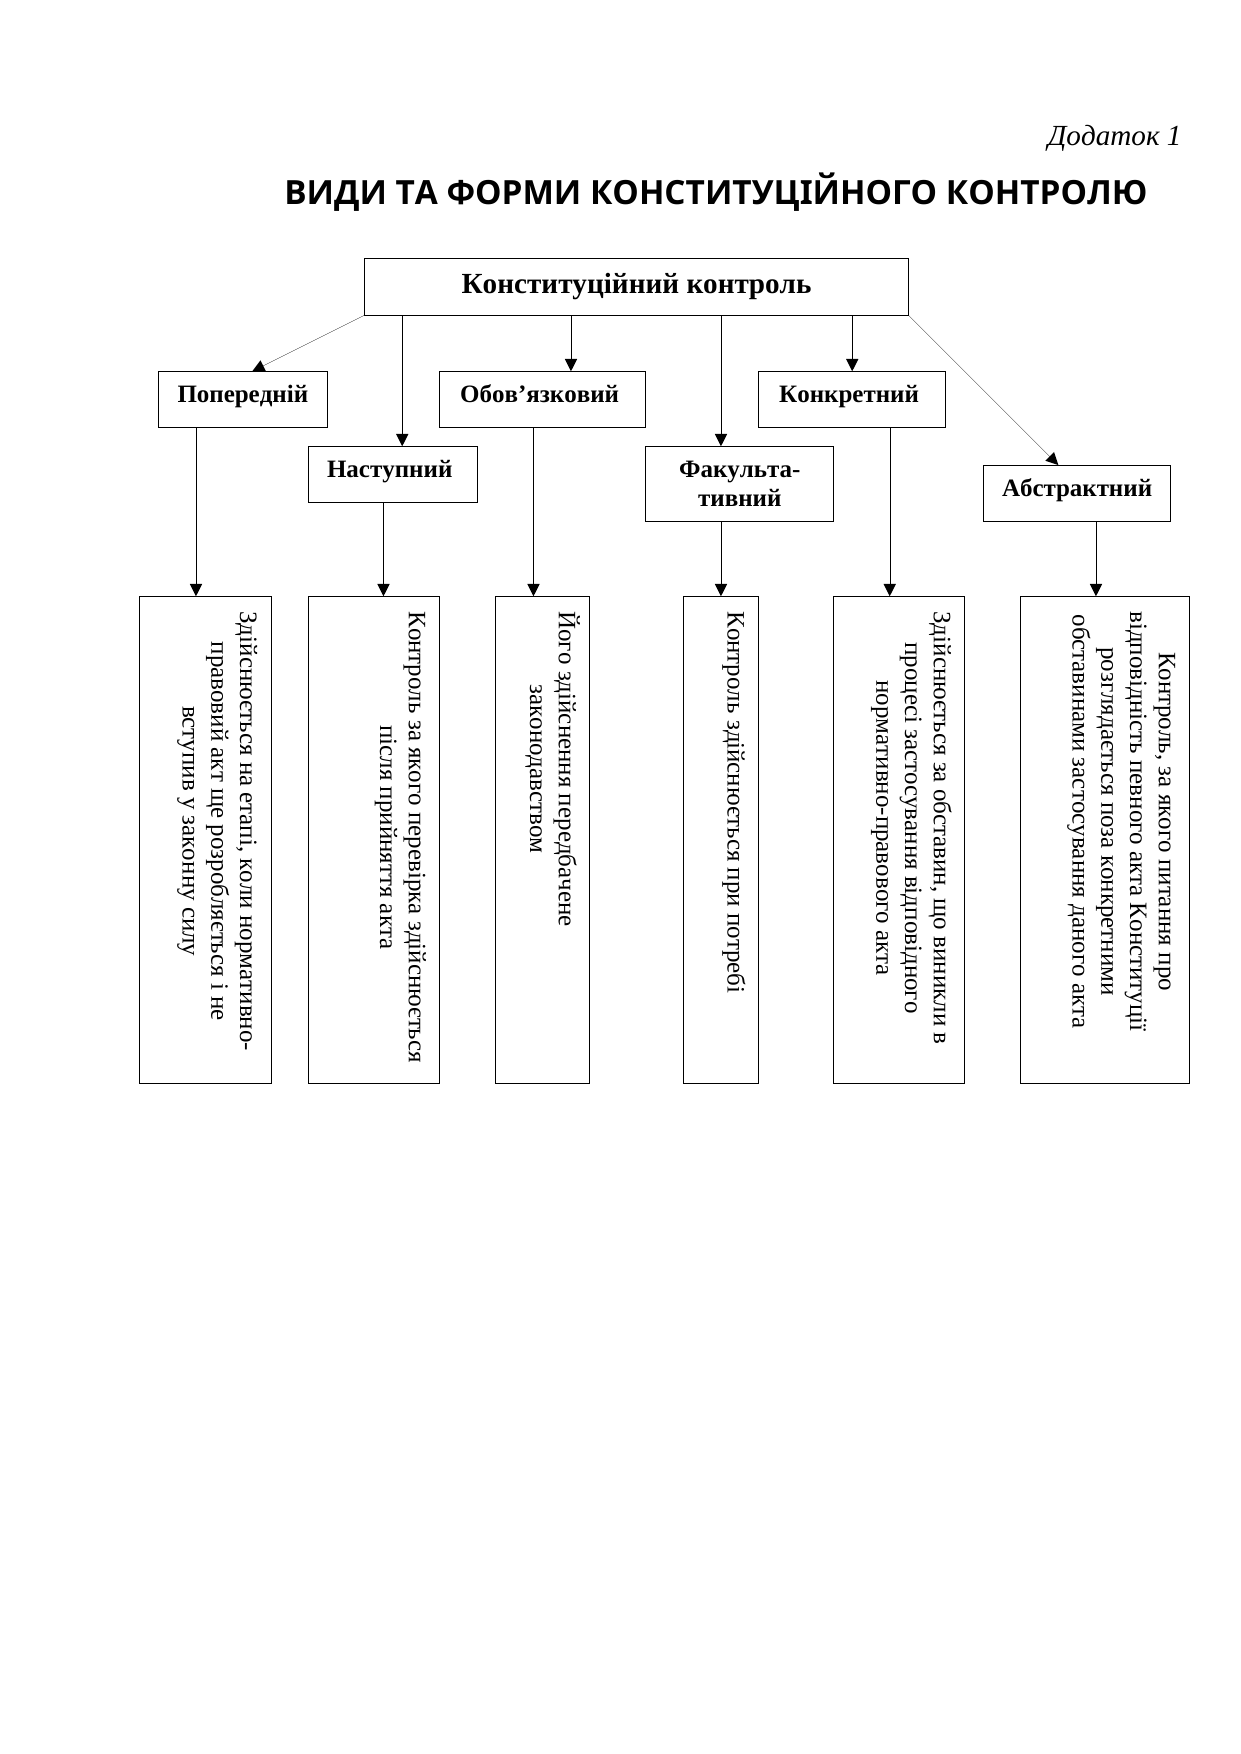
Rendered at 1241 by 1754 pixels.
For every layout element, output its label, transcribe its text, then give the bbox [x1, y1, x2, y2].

text Додаток 1 [177, 118, 1181, 152]
subtitle Види та форми конституційного контролю [177, 168, 1181, 214]
